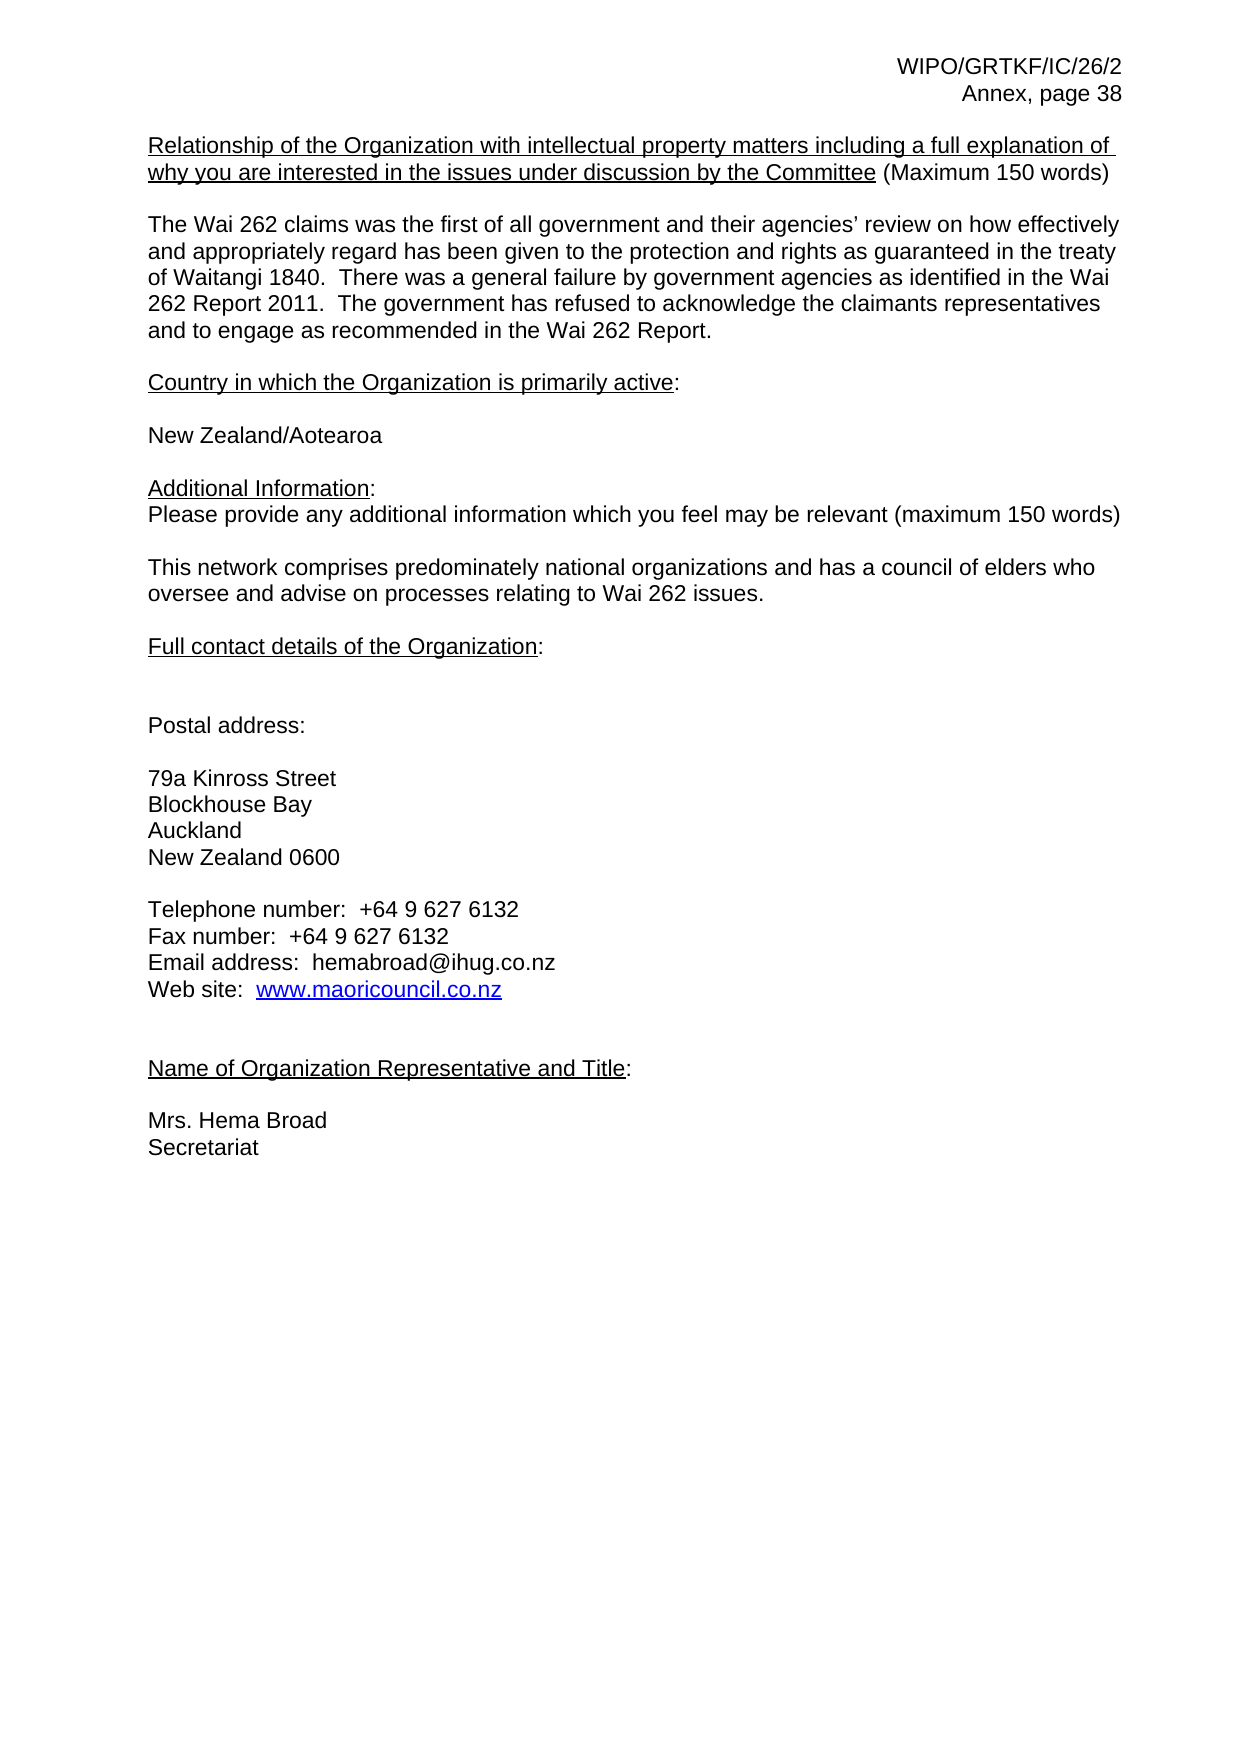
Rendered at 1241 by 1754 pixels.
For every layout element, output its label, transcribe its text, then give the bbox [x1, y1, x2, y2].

text Please provide any additional information which you feel may be relevant (maximum 150 words) [148, 501, 1122, 527]
text Web site: www.maoricouncil.co.nz [148, 976, 1122, 1002]
text Secretariat [148, 1134, 1122, 1160]
text Auckland [148, 817, 1122, 844]
text Telephone number: +64 9 627 6132 [148, 896, 1122, 923]
text Email address: hemabroad@ihug.co.nz [148, 949, 1122, 976]
text Mrs. Hema Broad [148, 1107, 1122, 1134]
text Fax number: +64 9 627 6132 [148, 923, 1122, 949]
text Country in which the Organization is primarily active: [148, 369, 1122, 396]
text The Wai 262 claims was the first of all government and their agencies’ review on how effectively and appropriately regard has been given to the protection and rights as guaranteed in the treaty of Waitangi 1840. There was a general failure by government agencies as identified in the Wai 262 Report 2011. The government has refused to acknowledge the claimants representatives and to engage as recommended in the Wai 262 Report. [148, 211, 1122, 343]
text New Zealand 0600 [148, 844, 1122, 870]
text Additional Information: [148, 475, 1122, 501]
text Postal address: [148, 712, 1122, 738]
text Blockhouse Bay [148, 791, 1122, 817]
text Name of Organization Representative and Title: [148, 1054, 1122, 1081]
text This network comprises predominately national organizations and has a council of elders who oversee and advise on processes relating to Wai 262 issues. [148, 554, 1122, 607]
text Relationship of the Organization with intellectual property matters including a full explanation of why you are interested in the issues under discussion by the Committee (Maximum 150 words) [148, 132, 1122, 185]
text 79a Kinross Street [148, 765, 1122, 791]
text Full contact details of the Organization: [148, 633, 1122, 659]
text New Zealand/Aotearoa [148, 422, 1122, 448]
